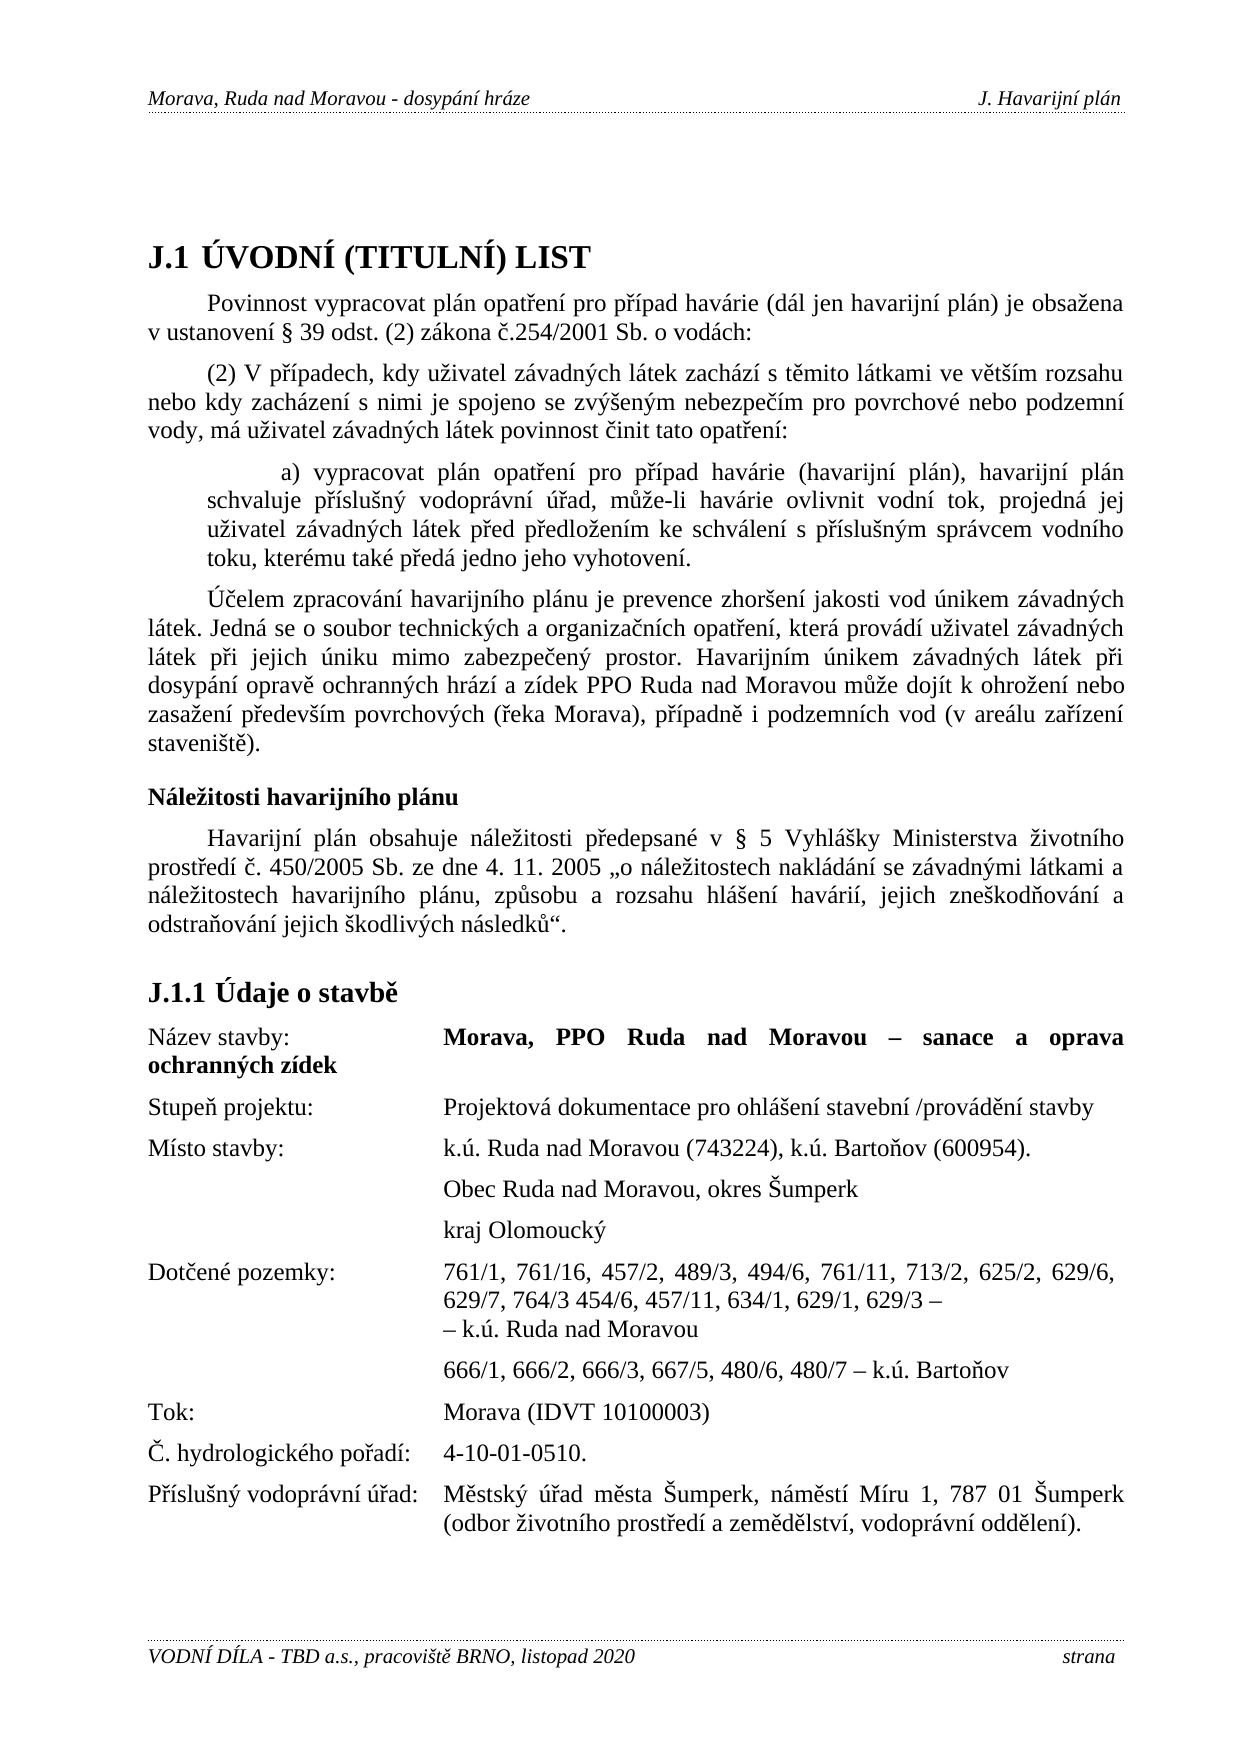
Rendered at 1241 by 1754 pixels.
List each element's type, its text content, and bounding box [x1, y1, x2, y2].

text Název stavby: Morava, PPO Ruda nad Moravou – sanace a oprava ochranných zídek [148, 1022, 1125, 1079]
text Příslušný vodoprávní úřad: Městský úřad města Šumperk, náměstí Míru 1, 787 01 Šumperk (odbor životního prostředí a zemědělství, vodoprávní oddělení). [148, 1479, 1125, 1537]
text Tok: Morava (IDVT 10100003) [148, 1397, 1125, 1425]
text a) vypracovat plán opatření pro případ havárie (havarijní plán), havarijní plán schvaluje příslušný vodoprávní úřad, může-li havárie ovlivnit vodní tok, projedná jej uživatel závadných látek před předložením ke schválení s příslušným správcem vodního toku, kterému také předá jedno jeho vyhotovení. [207, 457, 1125, 572]
text Účelem zpracování havarijního plánu je prevence zhoršení jakosti vod únikem závadných látek. Jedná se o soubor technických a organizačních opatření, která provádí uživatel závadných látek při jejich úniku mimo zabezpečený prostor. Havarijním únikem závadných látek při dosypání opravě ochranných hrází a zídek PPO Ruda nad Moravou může dojít k ohrožení nebo zasažení především povrchových (řeka Morava), případně i podzemních vod (v areálu zařízení staveniště). [148, 584, 1125, 757]
subtitle Údaje o stavbě [148, 976, 1125, 1009]
text kraj Olomoucký [369, 1215, 1125, 1244]
text Povinnost vypracovat plán opatření pro případ havárie (dál jen havarijní plán) je obsažena v ustanovení § 39 odst. (2) zákona č.254/2001 Sb. o vodách: [148, 288, 1125, 346]
text (2) V případech, kdy uživatel závadných látek zachází s těmito látkami ve větším rozsahu nebo kdy zacházení s nimi je spojeno se zvýšeným nebezpečím pro povrchové nebo podzemní vody, má uživatel závadných látek povinnost činit tato opatření: [148, 358, 1125, 444]
text 666/1, 666/2, 666/3, 667/5, 480/6, 480/7 – k.ú. Bartoňov [148, 1355, 1125, 1384]
text Č. hydrologického pořadí: 4-10-01-0510. [148, 1438, 1125, 1467]
text Havarijní plán obsahuje náležitosti předepsané v § 5 Vyhlášky Ministerstva životního prostředí č. 450/2005 Sb. ze dne 4. 11. 2005 „o náležitostech nakládání se závadnými látkami a náležitostech havarijního plánu, způsobu a rozsahu hlášení havárií, jejich zneškodňování a odstraňování jejich škodlivých následků“. [148, 823, 1125, 938]
text Obec Ruda nad Moravou, okres Šumperk [369, 1174, 1125, 1203]
text Stupeň projektu: Projektová dokumentace pro ohlášení stavební /provádění stavby [148, 1092, 1125, 1120]
text Náležitosti havarijního plánu [148, 782, 1125, 811]
text Místo stavby: k.ú. Ruda nad Moravou (743224), k.ú. Bartoňov (600954). [148, 1133, 1125, 1162]
subtitle ÚVODNÍ (TITULNÍ) LIST [148, 237, 1125, 276]
text Dotčené pozemky: 761/1, 761/16, 457/2, 489/3, 494/6, 761/11, 713/2, 625/2, 629/6, 629/7, 764/3 454/6, 457/11, 634/1, 629/1, 629/3 – – k.ú. Ruda nad Moravou [148, 1257, 1125, 1343]
